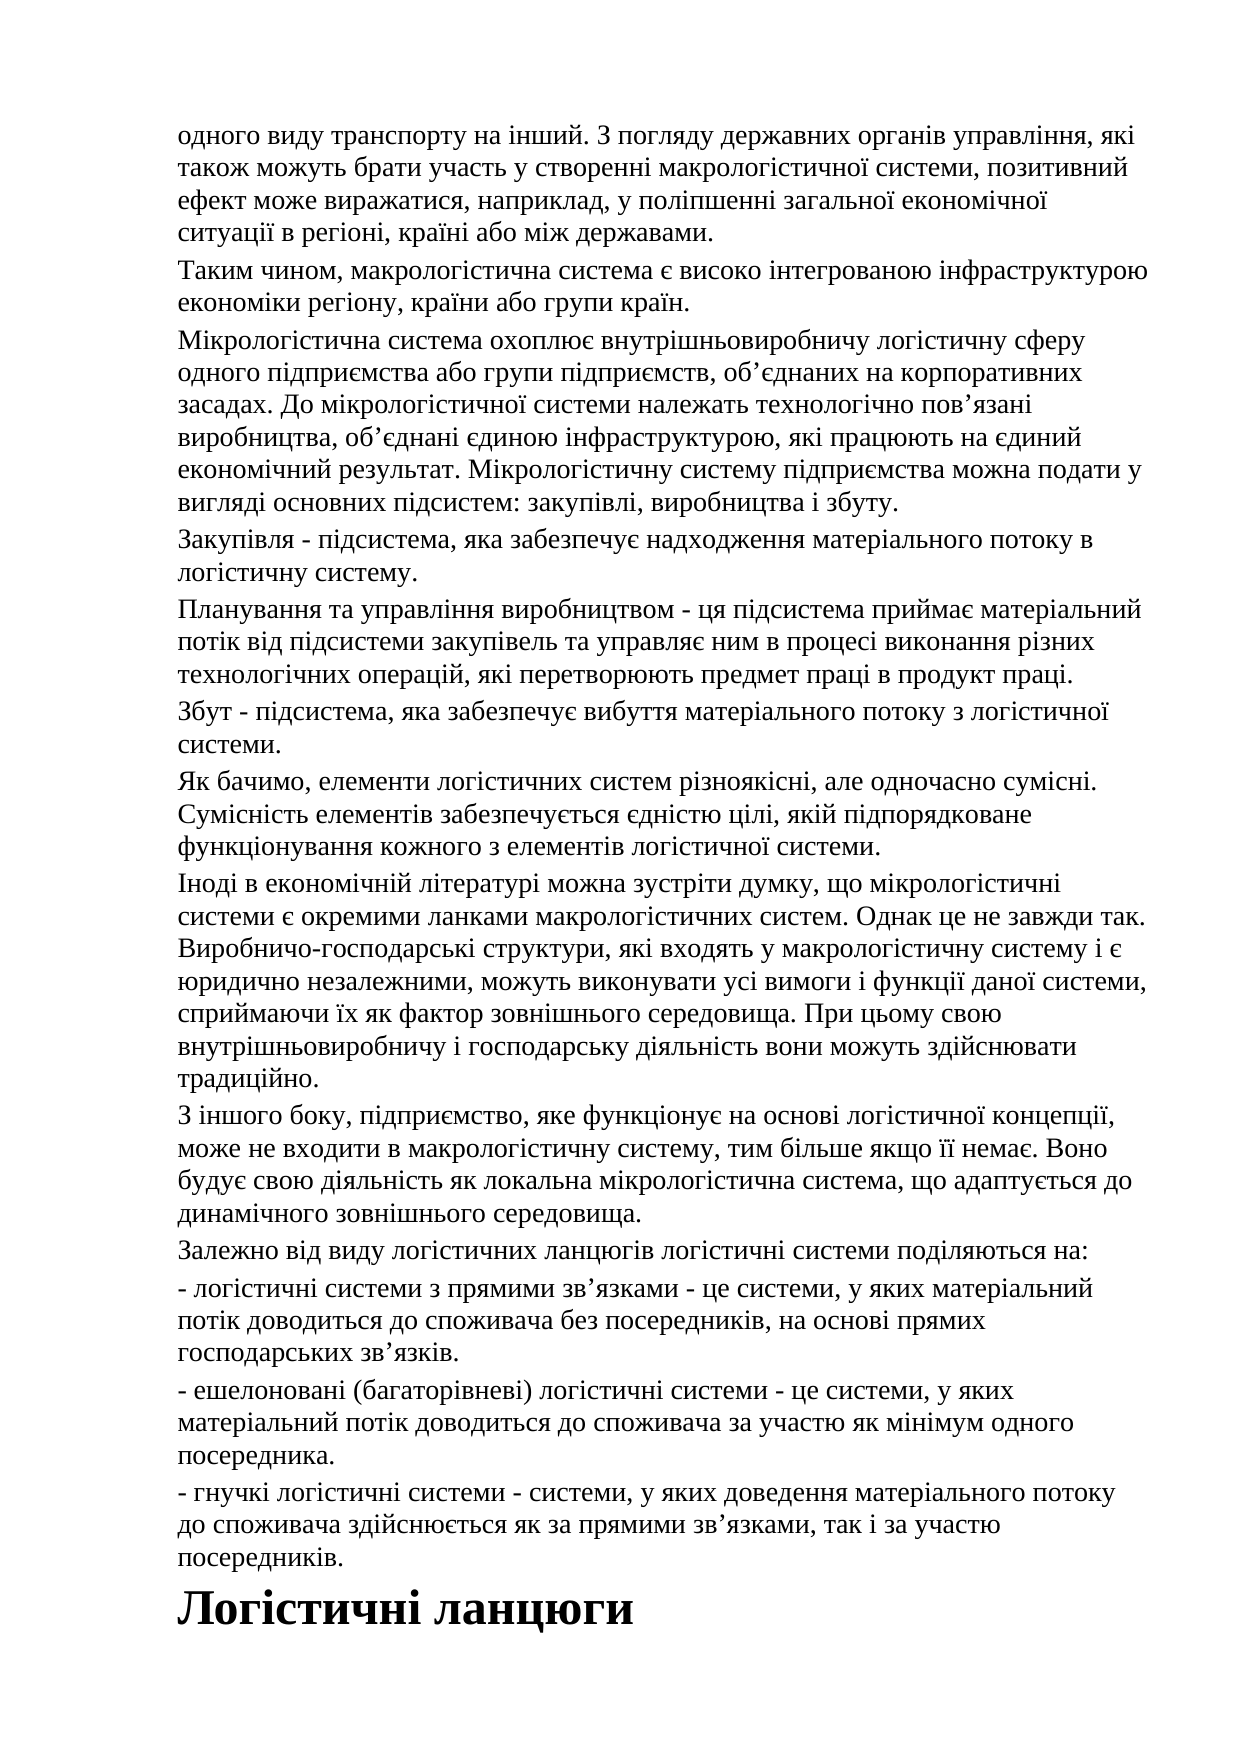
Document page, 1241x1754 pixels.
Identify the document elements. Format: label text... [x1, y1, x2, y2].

text - гнучкі логістичні системи - системи, у яких доведення матеріального потоку до споживача здійснюється як за прямими зв’язками, так і за участю посередників. [177, 1475, 1152, 1572]
text Мікрологістична система охоплює внутрішньовиробничу логістичну сферу одного підприємства або групи підприємств, об’єднаних на корпоративних засадах. До мікрологістичної системи належать технологічно пов’язані виробництва, об’єднані єдиною інфраструктурою, які працюють на єдиний економічний результат. Мікрологістичну систему підприємства можна подати у вигляді основних підсистем: закупівлі, виробництва і збуту. [177, 323, 1152, 517]
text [177, 118, 1152, 248]
text Планування та управління виробництвом - ця підсистема приймає матеріальний потік від підсистеми закупівель та управляє ним в процесі виконання різних технологічних операцій, які перетворюють предмет праці в продукт праці. [177, 592, 1152, 689]
text Таким чином, макрологістична система є високо інтегрованою інфраструктурою економіки регіону, країни або групи країн. [177, 253, 1152, 318]
text Збут - підсистема, яка забезпечує вибуття матеріального потоку з логістичної системи. [177, 694, 1152, 759]
text Залежно від виду логістичних ланцюгів логістичні системи поділяються на: [177, 1233, 1152, 1266]
text - логістичні системи з прямими зв’язками - це системи, у яких матеріальний потік доводиться до споживача без посередників, на основі прямих господарських зв’язків. [177, 1271, 1152, 1368]
text Закупівля - підсистема, яка забезпечує надходження матеріального потоку в логістичну систему. [177, 522, 1152, 587]
text Як бачимо, елементи логістичних систем різноякісні, але одночасно сумісні. Сумісність елементів забезпечується єдністю цілі, якій підпорядковане функціонування кожного з елементів логістичної системи. [177, 764, 1152, 861]
text Іноді в економічній літературі можна зустріти думку, що мікрологістичні системи є окремими ланками макрологістичних систем. Однак це не завжди так. Виробничо-господарські структури, які входять у макрологістичну систему і є юридично незалежними, можуть виконувати усі вимоги і функції даної системи, сприймаючи їх як фактор зовнішнього середовища. При цьому свою внутрішньовиробничу і господарську діяльність вони можуть здійснювати традиційно. [177, 867, 1152, 1093]
text - ешелоновані (багаторівневі) логістичні системи - це системи, у яких матеріальний потік доводиться до споживача за участю як мінімум одного посередника. [177, 1373, 1152, 1470]
subtitle Логістичні ланцюги [177, 1577, 1152, 1635]
text З іншого боку, підприємство, яке функціонує на основі логістичної концепції, може не входити в макрологістичну систему, тим більше якщо її немає. Воно будує свою діяльність як локальна мікрологістична система, що адаптується до динамічного зовнішнього середовища. [177, 1098, 1152, 1228]
